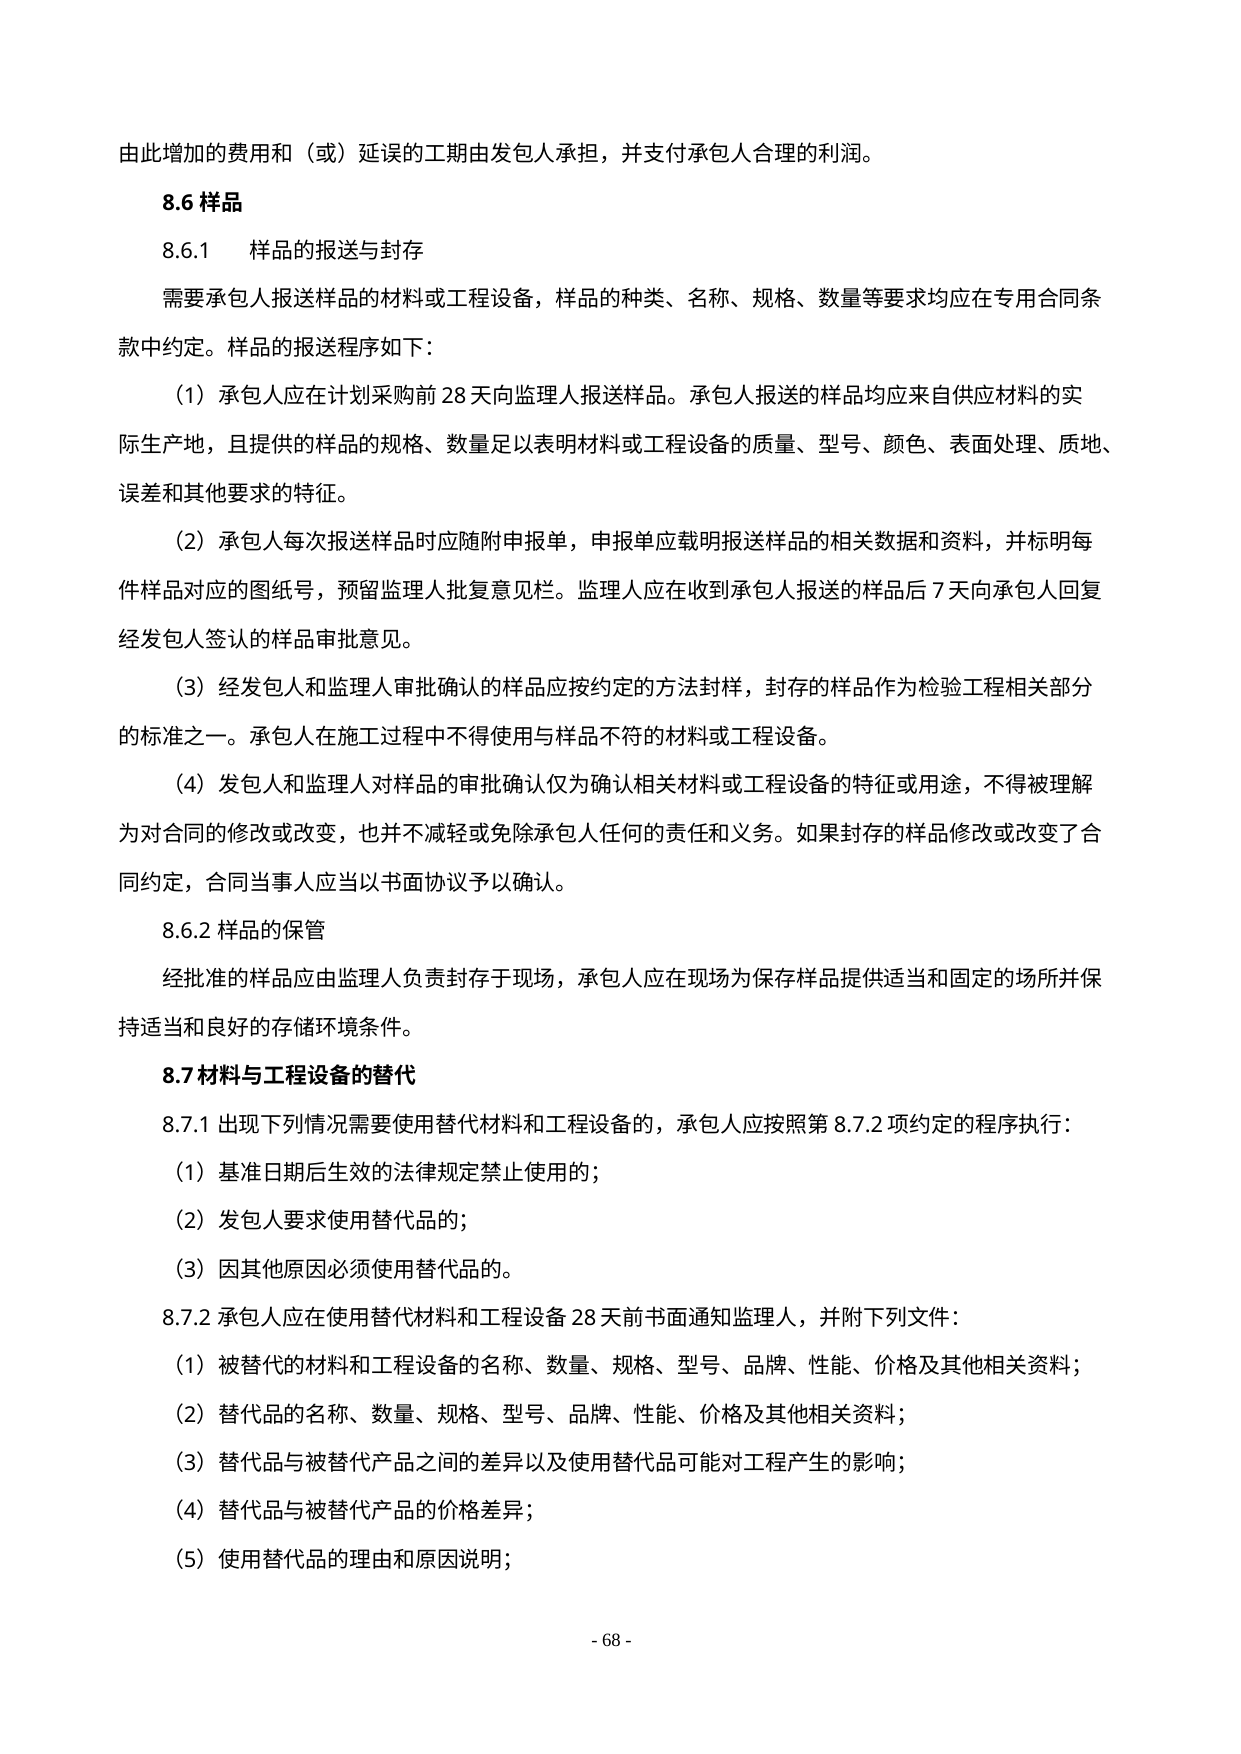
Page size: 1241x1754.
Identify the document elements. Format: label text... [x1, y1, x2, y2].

text （1）承包人应在计划采购前28天向监理人报送样品。承包人报送的样品均应来自供应材料的实际生产地，且提供的样品的规格、数量足以表明材料或工程设备的质量、型号、颜色、表面处理、质地、误差和其他要求的特征。 [118, 378, 1104, 508]
text 8.6.2 样品的保管 [118, 912, 1104, 945]
subtitle 8.7材料与工程设备的替代 [118, 1058, 1104, 1090]
text 8.7.2 承包人应在使用替代材料和工程设备28天前书面通知监理人，并附下列文件： [118, 1299, 1104, 1332]
text （2）承包人每次报送样品时应随附申报单，申报单应载明报送样品的相关数据和资料，并标明每件样品对应的图纸号，预留监理人批复意见栏。监理人应在收到承包人报送的样品后7天向承包人回复经发包人签认的样品审批意见。 [118, 524, 1104, 654]
text （1）被替代的材料和工程设备的名称、数量、规格、型号、品牌、性能、价格及其他相关资料； [118, 1348, 1104, 1380]
text （2）发包人要求使用替代品的； [118, 1203, 1104, 1235]
text 经批准的样品应由监理人负责封存于现场，承包人应在现场为保存样品提供适当和固定的场所并保持适当和良好的存储环境条件。 [118, 961, 1104, 1042]
text （3）因其他原因必须使用替代品的。 [118, 1251, 1104, 1284]
text 需要承包人报送样品的材料或工程设备，样品的种类、名称、规格、数量等要求均应在专用合同条款中约定。样品的报送程序如下： [118, 281, 1104, 362]
text （4）发包人和监理人对样品的审批确认仅为确认相关材料或工程设备的特征或用途，不得被理解为对合同的修改或改变，也并不减轻或免除承包人任何的责任和义务。如果封存的样品修改或改变了合同约定，合同当事人应当以书面协议予以确认。 [118, 767, 1104, 897]
text 8.7.1 出现下列情况需要使用替代材料和工程设备的，承包人应按照第8.7.2项约定的程序执行： [118, 1106, 1104, 1139]
text （2）替代品的名称、数量、规格、型号、品牌、性能、价格及其他相关资料； [118, 1396, 1104, 1429]
text （4）替代品与被替代产品的价格差异； [118, 1493, 1104, 1525]
text （1）基准日期后生效的法律规定禁止使用的； [118, 1154, 1104, 1187]
text （3）经发包人和监理人审批确认的样品应按约定的方法封样，封存的样品作为检验工程相关部分的标准之一。承包人在施工过程中不得使用与样品不符的材料或工程设备。 [118, 669, 1104, 751]
text 8.6.1 样品的报送与封存 [118, 232, 1104, 265]
subtitle 8.6 样品 [118, 184, 1104, 217]
text （3）替代品与被替代产品之间的差异以及使用替代品可能对工程产生的影响； [118, 1444, 1104, 1477]
text （5）使用替代品的理由和原因说明； [118, 1541, 1104, 1574]
text 8.5.3 发包人提供的材料或工程设备不符合合同要求的，承包人有权拒绝，并可要求发包人更换，由此增加的费用和（或）延误的工期由发包人承担，并支付承包人合理的利润。 [118, 136, 1104, 168]
